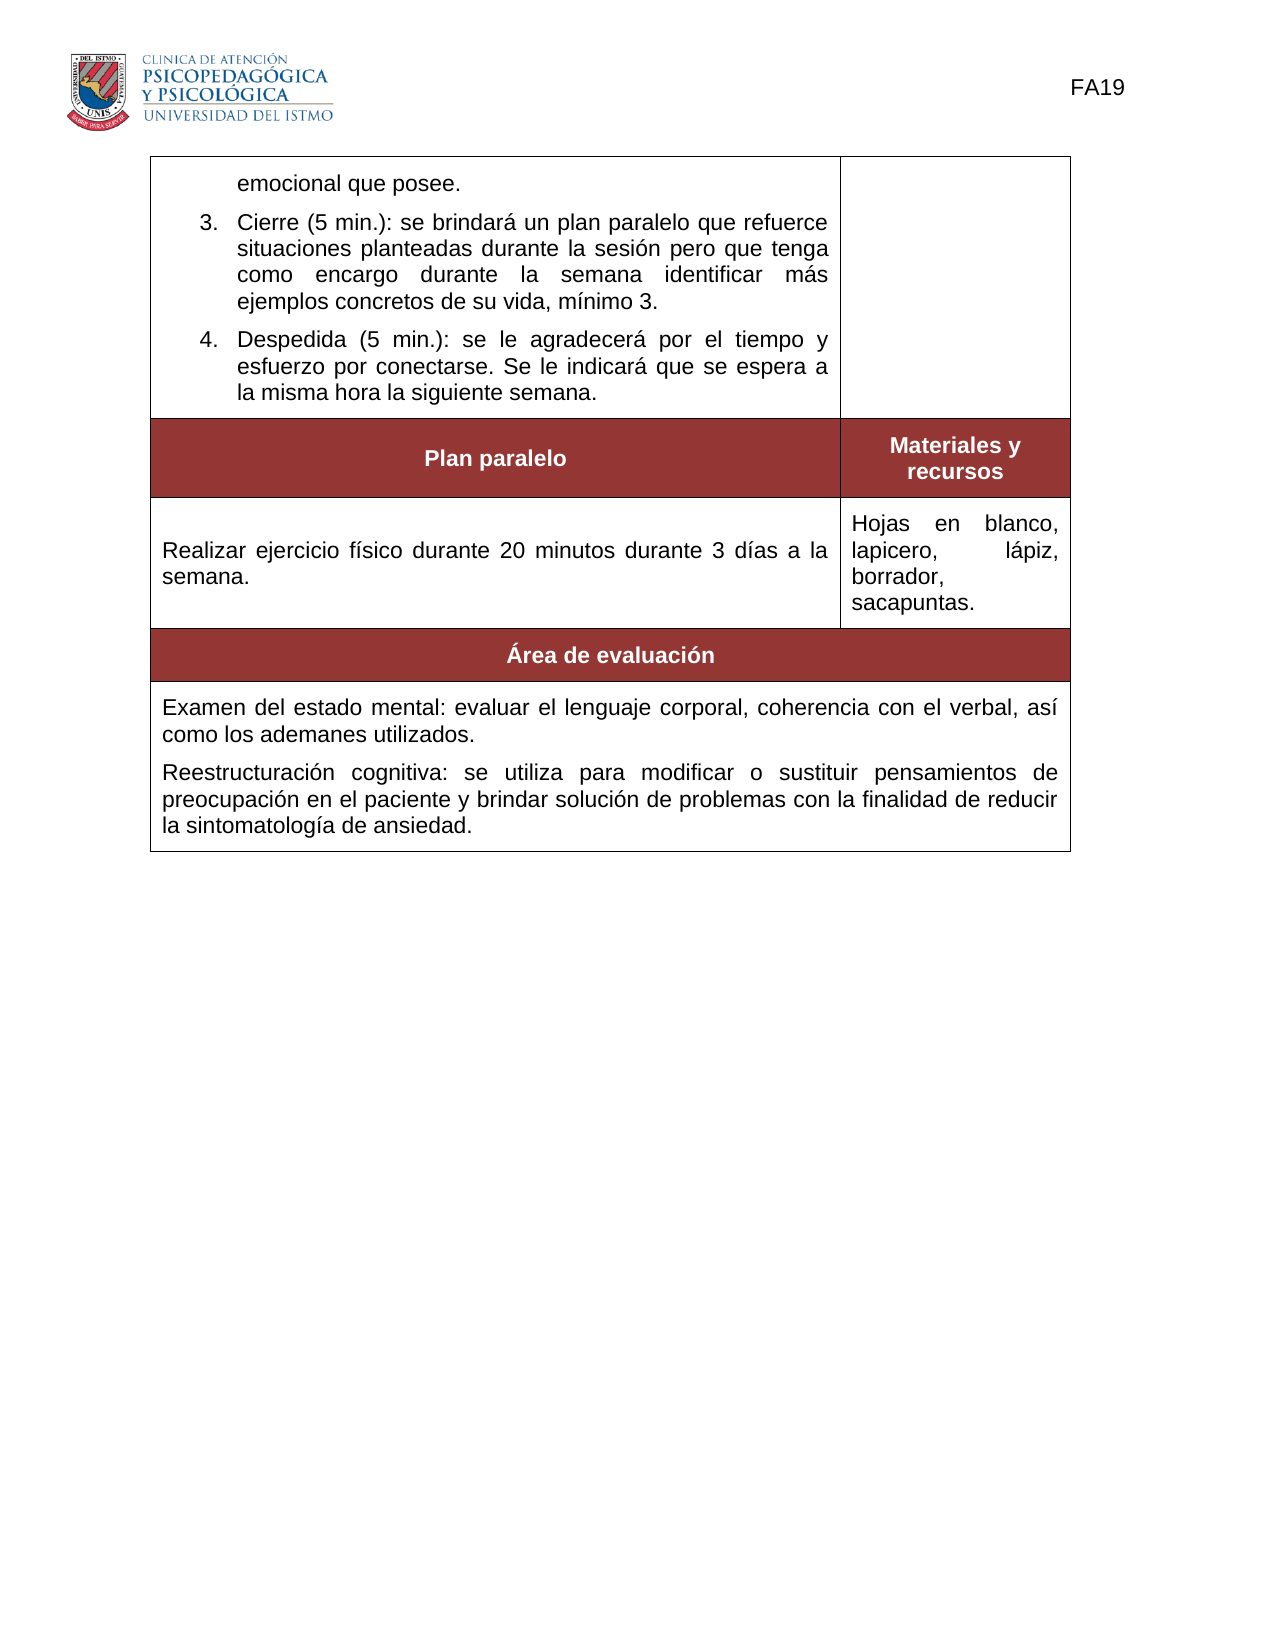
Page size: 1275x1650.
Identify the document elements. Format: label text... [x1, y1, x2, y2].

picture [15, 25, 395, 166]
table_cell Materiales y recursos [841, 419, 1070, 497]
table_cell Área de evaluación [151, 629, 1070, 681]
table_cell Examen del estado mental: evaluar el lenguaje corporal, coherencia con el verbal, así como los ademanes utilizados. Reestructuración cognitiva: se utiliza para modificar o sustituir pensamientos de preocupación en el paciente y brindar solución de problemas con la finalidad de reducir la sintomatología de ansiedad. [151, 682, 1070, 851]
table_cell Realizar ejercicio físico durante 20 minutos durante 3 días a la semana. [151, 498, 840, 628]
table_cell Plan paralelo [151, 419, 840, 497]
table_cell Hojas en blanco, lapicero, lápiz, borrador, sacapuntas. [841, 498, 1070, 628]
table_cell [841, 157, 1070, 418]
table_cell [151, 157, 840, 418]
